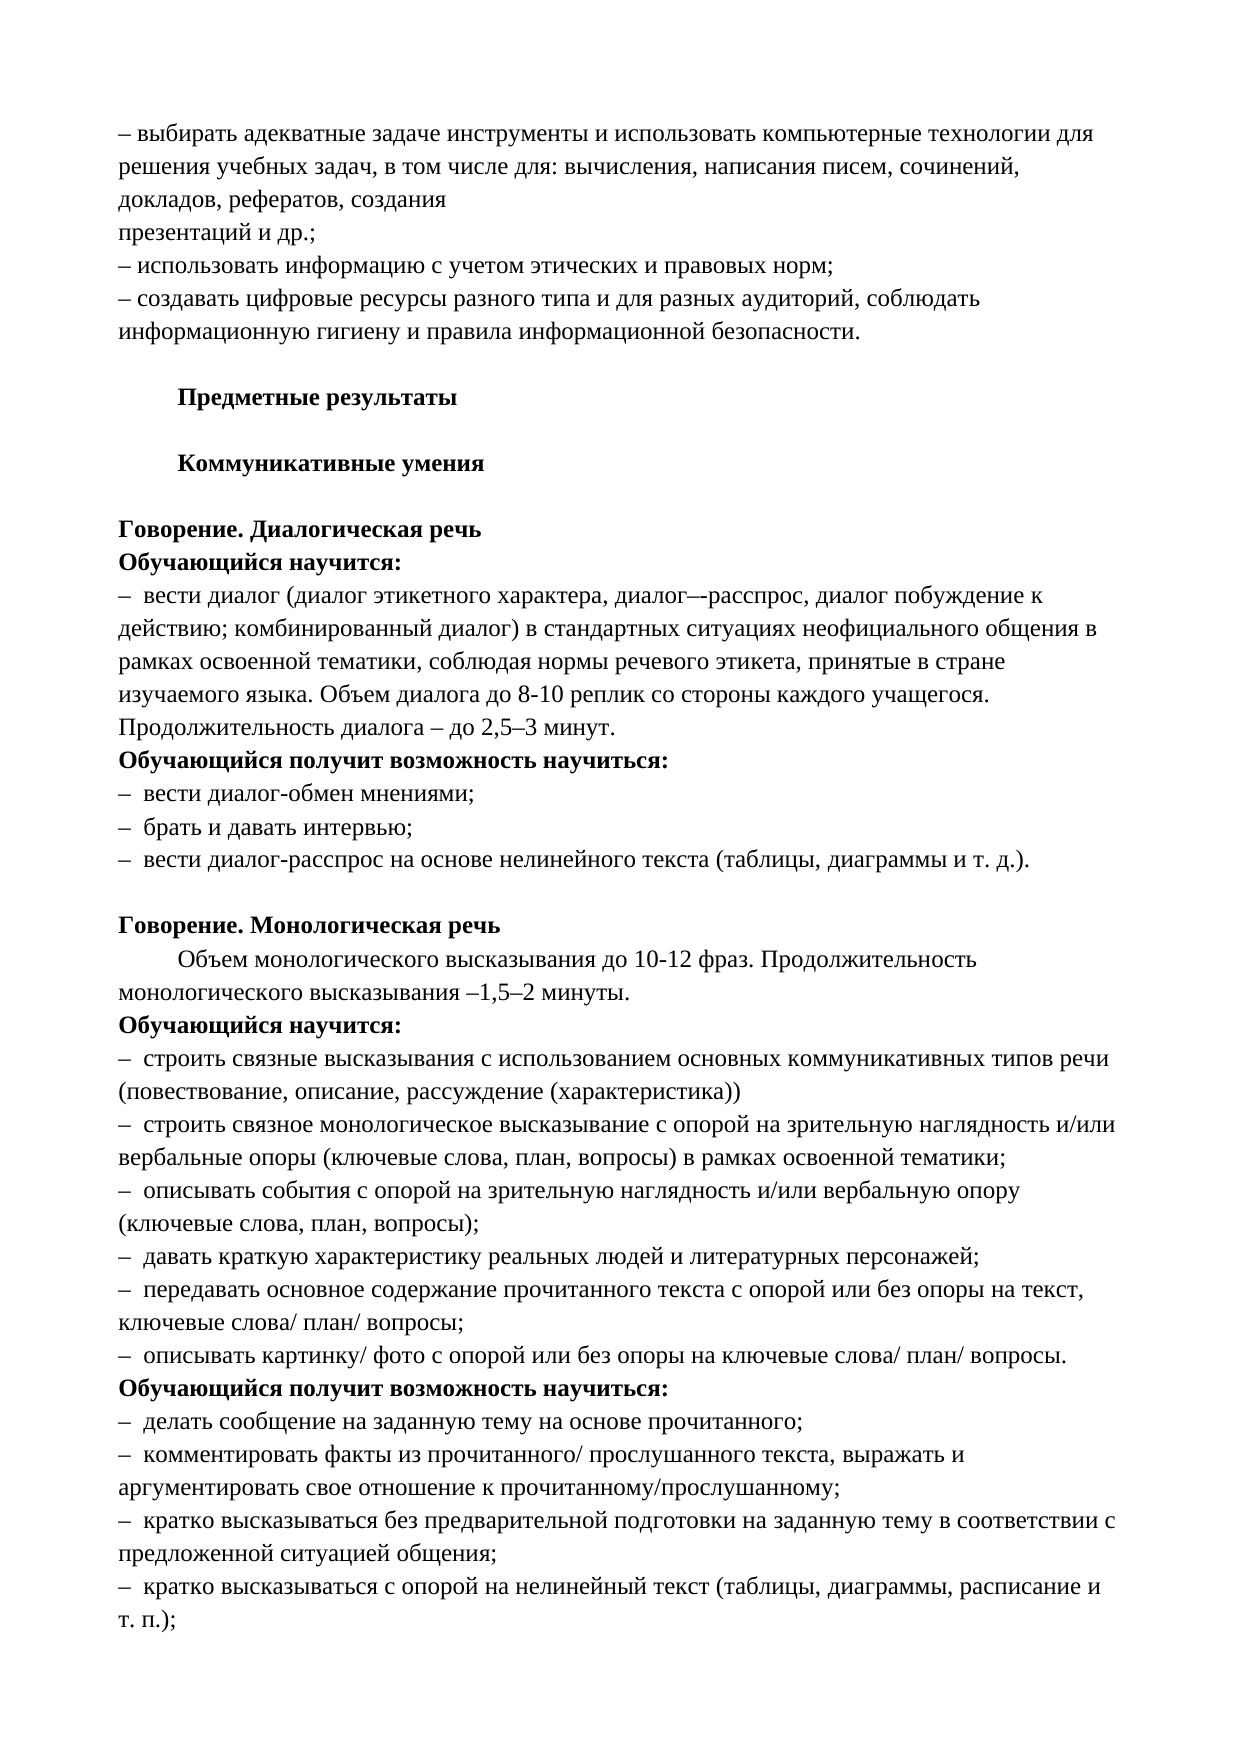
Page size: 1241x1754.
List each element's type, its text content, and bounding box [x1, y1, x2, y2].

text Коммуникативные умения [118, 448, 1122, 477]
text Говорение. Монологическая речь [118, 878, 1122, 939]
text Предметные результаты [118, 382, 1122, 411]
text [118, 118, 1122, 345]
text Говорение. Диалогическая речь Обучающийся научится: – вести диалог (диалог этикетного характера, диалог–-расспрос, диалог побуждение к действию; комбинированный диалог) в стандартных ситуациях неофициального общения в рамках освоенной тематики, соблюдая нормы речевого этикета, принятые в стране изучаемого языка. Объем диалога до 8-10 реплик со стороны каждого учащегося. Продолжительность диалога – до 2,5–3 минут. Обучающийся получит возможность научиться: – вести диалог-обмен мнениями; – брать и давать интервью; – вести диалог-расспрос на основе нелинейного текста (таблицы, диаграммы и т. д.). [118, 481, 1122, 873]
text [118, 1043, 1122, 1633]
text Объем монологического высказывания до 10-12 фраз. Продолжительность монологического высказывания –1,5–2 минуты. Обучающийся научится: [118, 944, 1122, 1038]
